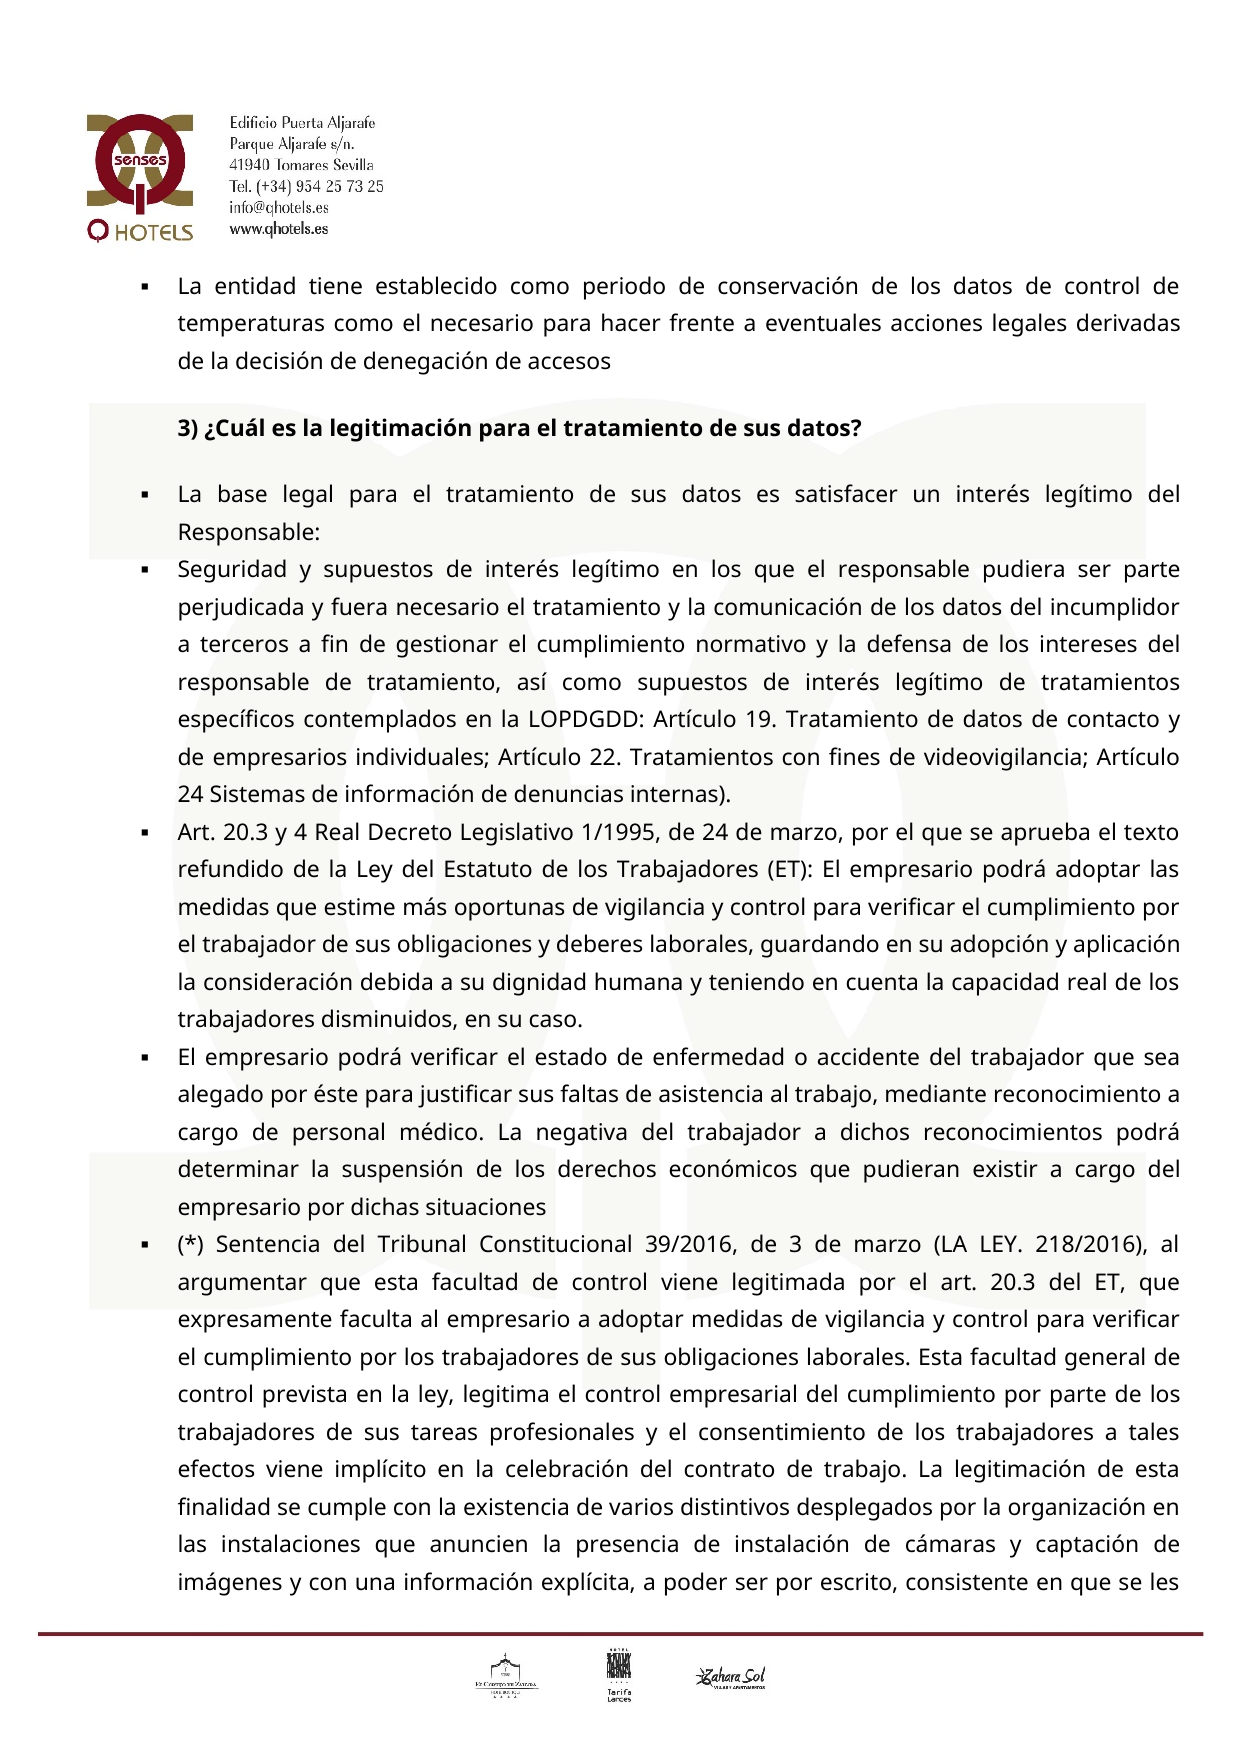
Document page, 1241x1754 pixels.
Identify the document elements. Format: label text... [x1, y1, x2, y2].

list La base legal para el tratamiento de sus datos es satisfacer un interés legítimo del Responsable: [140, 478, 1181, 547]
list El empresario podrá verificar el estado de enfermedad o accidente del trabajador que sea alegado por éste para justificar sus faltas de asistencia al trabajo, mediante reconocimiento a cargo de personal médico. La negativa del trabajador a dichos reconocimientos podrá determinar la suspensión de los derechos económicos que pudieran existir a cargo del empresario por dichas situaciones [140, 1041, 1181, 1222]
picture [35, 33, 1204, 1720]
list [140, 1228, 1181, 1597]
text 3) ¿Cuál es la legitimación para el tratamiento de sus datos? [177, 412, 1181, 443]
list Seguridad y supuestos de interés legítimo en los que el responsable pudiera ser parte perjudicada y fuera necesario el tratamiento y la comunicación de los datos del incumplidor a terceros a fin de gestionar el cumplimiento normativo y la defensa de los intereses del responsable de tratamiento, así como supuestos de interés legítimo de tratamientos específicos contemplados en la LOPDGDD: Artículo 19. Tratamiento de datos de contacto y de empresarios individuales; Artículo 22. Tratamientos con fines de videovigilancia; Artículo 24 Sistemas de información de denuncias internas). [140, 553, 1181, 809]
list Art. 20.3 y 4 Real Decreto Legislativo 1/1995, de 24 de marzo, por el que se aprueba el texto refundido de la Ley del Estatuto de los Trabajadores (ET): El empresario podrá adoptar las medidas que estime más oportunas de vigilancia y control para verificar el cumplimiento por el trabajador de sus obligaciones y deberes laborales, guardando en su adopción y aplicación la consideración debida a su dignidad humana y teniendo en cuenta la capacidad real de los trabajadores disminuidos, en su caso. [140, 816, 1181, 1034]
list La entidad tiene establecido como periodo de conservación de los datos de control de temperaturas como el necesario para hacer frente a eventuales acciones legales derivadas de la decisión de denegación de accesos [140, 270, 1181, 376]
